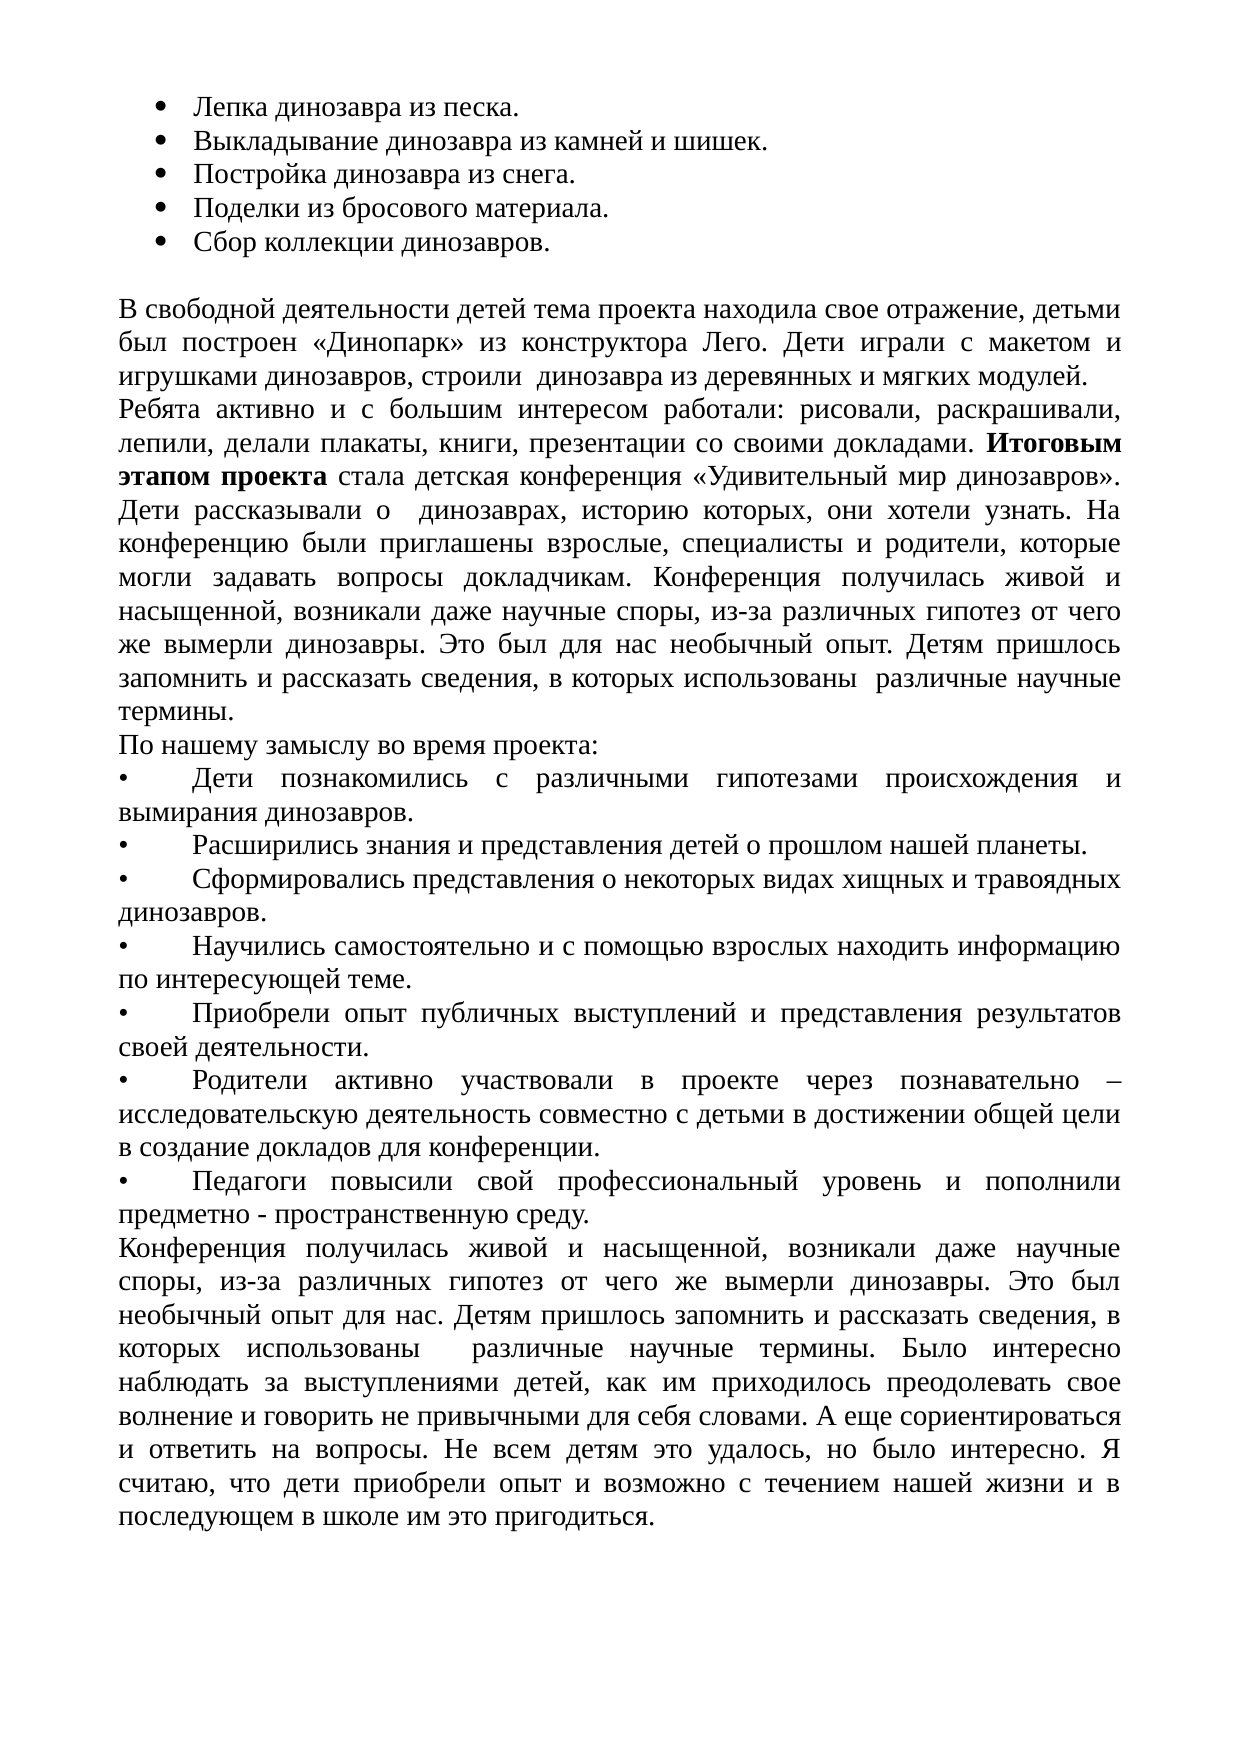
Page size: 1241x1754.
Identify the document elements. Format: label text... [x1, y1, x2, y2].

list Сбор коллекции динозавров. [156, 224, 1122, 257]
text • Сформировались представления о некоторых видах хищных и травоядных динозавров. [118, 861, 1122, 928]
text • Педагоги повысили свой профессиональный уровень и пополнили предметно - пространственную среду. [118, 1163, 1122, 1230]
text • Приобрели опыт публичных выступлений и представления результатов своей деятельности. [118, 995, 1122, 1062]
text • Научились самостоятельно и с помощью взрослых находить информацию по интересующей теме. [118, 928, 1122, 995]
text По нашему замыслу во время проекта: [118, 727, 1122, 760]
list Постройка динозавра из снега. [156, 156, 1122, 190]
text • Расширились знания и представления детей о прошлом нашей планеты. [118, 827, 1122, 861]
text В свободной деятельности детей тема проекта находила свое отражение, детьми был построен «Динопарк» из конструктора Лего. Дети играли с макетом и игрушками динозавров, строили динозавра из деревянных и мягких модулей. [118, 291, 1122, 391]
text • Родители активно участвовали в проекте через познавательно – исследовательскую деятельность совместно с детьми в достижении общей цели в создание докладов для конференции. [118, 1062, 1122, 1163]
list Поделки из бросового материала. [156, 190, 1122, 224]
text Ребята активно и с большим интересом работали: рисовали, раскрашивали, лепили, делали плакаты, книги, презентации со своими докладами. Итоговым этапом проекта стала детская конференция «Удивительный мир динозавров». Дети рассказывали о динозаврах, историю которых, они хотели узнать. На конференцию были приглашены взрослые, специалисты и родители, которые могли задавать вопросы докладчикам. Конференция получилась живой и насыщенной, возникали даже научные споры, из-за различных гипотез от чего же вымерли динозавры. Это был для нас необычный опыт. Детям пришлось запомнить и рассказать сведения, в которых использованы различные научные термины. [118, 391, 1122, 727]
list Лепка динозавра из песка. [156, 89, 1122, 123]
list Выкладывание динозавра из камней и шишек. [156, 123, 1122, 156]
text Конференция получилась живой и насыщенной, возникали даже научные споры, из-за различных гипотез от чего же вымерли динозавры. Это был необычный опыт для нас. Детям пришлось запомнить и рассказать сведения, в которых использованы различные научные термины. Было интересно наблюдать за выступлениями детей, как им приходилось преодолевать свое волнение и говорить не привычными для себя словами. А еще сориентироваться и ответить на вопросы. Не всем детям это удалось, но было интересно. Я считаю, что дети приобрели опыт и возможно с течением нашей жизни и в последующем в школе им это пригодиться. [118, 1230, 1122, 1532]
text • Дети познакомились с различными гипотезами происхождения и вымирания динозавров. [118, 760, 1122, 827]
